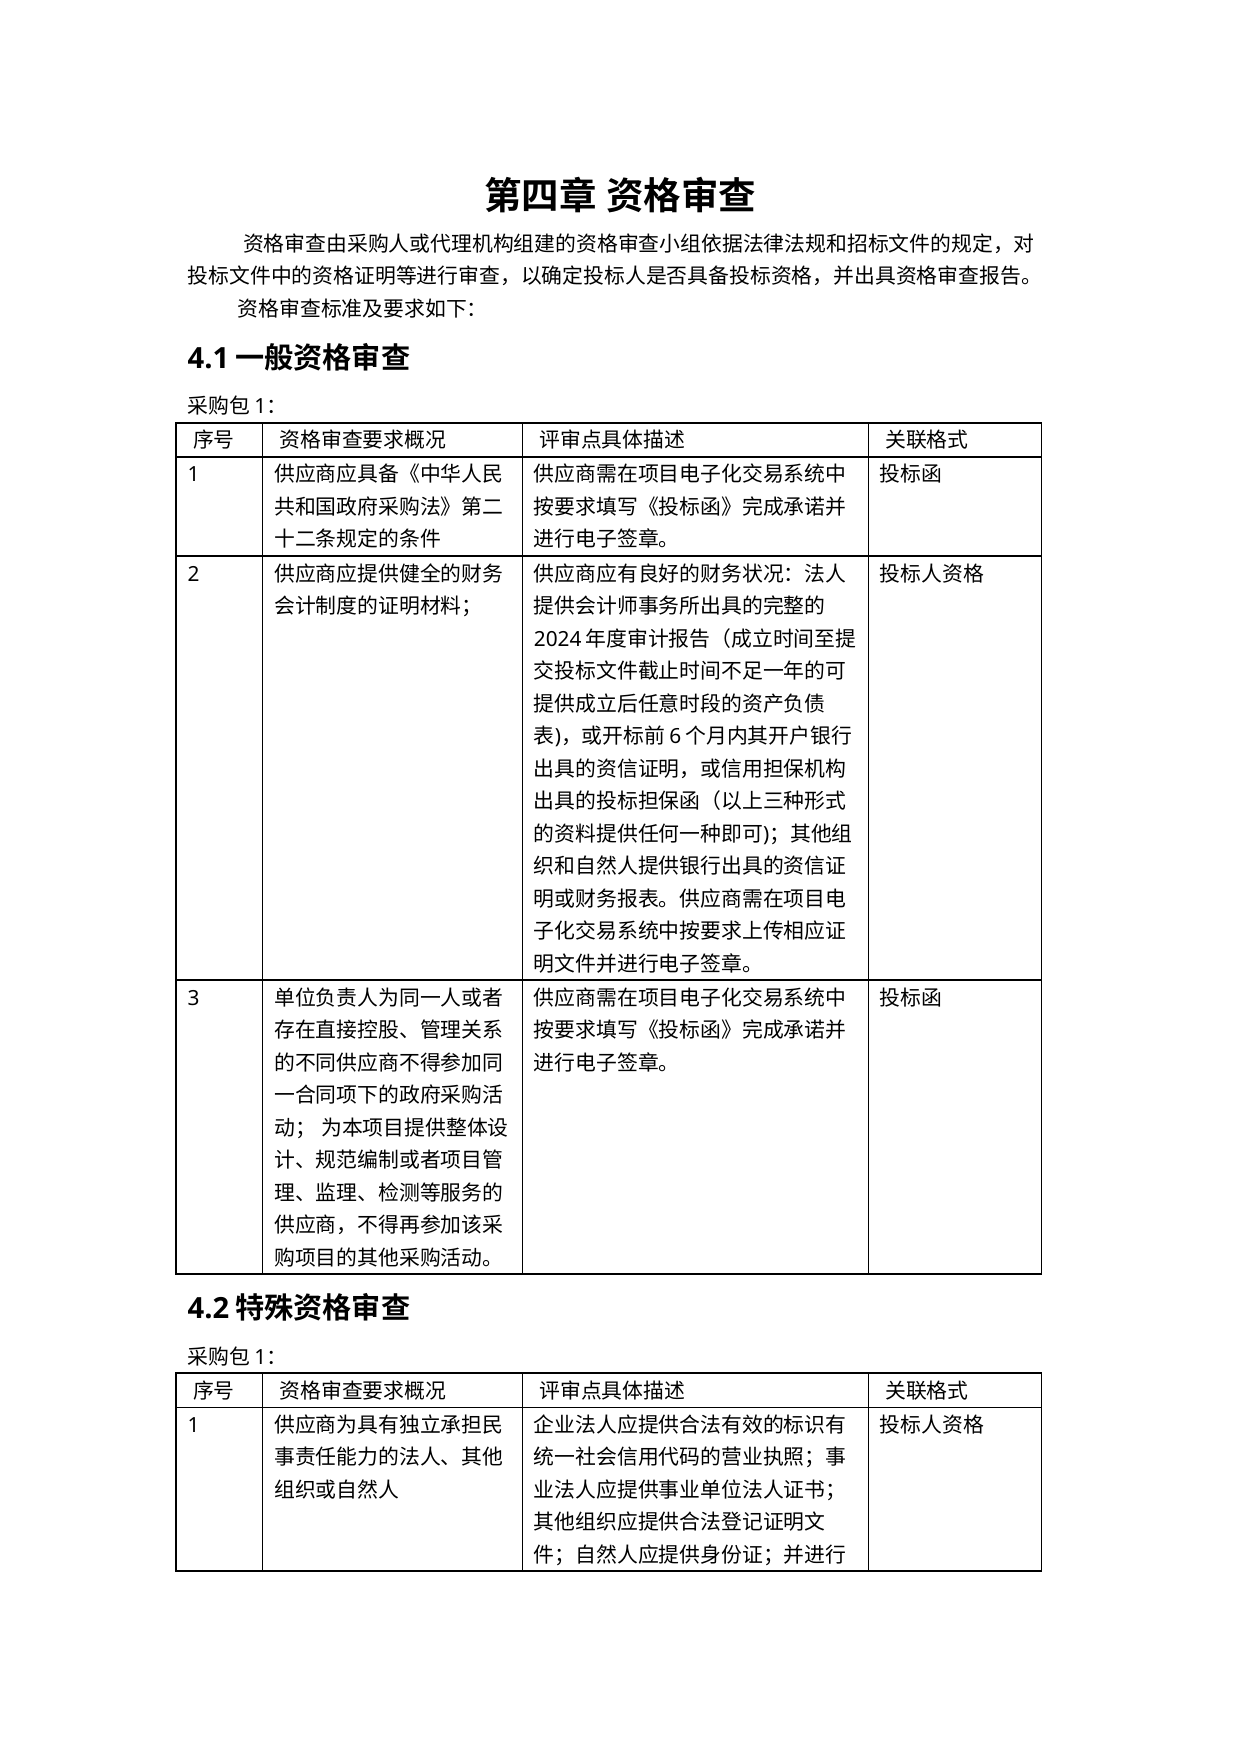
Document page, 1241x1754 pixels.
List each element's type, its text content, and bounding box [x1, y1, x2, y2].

table_cell 投标函 [869, 458, 1041, 555]
table_header 资格审查要求概况 [263, 424, 522, 456]
table_header 评审点具体描述 [523, 424, 868, 456]
text 4.2特殊资格审查 [187, 1275, 1053, 1340]
text 第四章 资格审查 [187, 162, 1053, 227]
table_cell 供应商需在项目电子化交易系统中按要求填写《投标函》完成承诺并进行电子签章。 [523, 981, 868, 1273]
table_header 评审点具体描述 [523, 1374, 868, 1406]
table_cell 1 [177, 1408, 262, 1570]
table_cell 投标函 [869, 981, 1041, 1273]
table_cell 3 [177, 981, 262, 1273]
table_cell 1 [177, 458, 262, 555]
table_header 序号 [177, 424, 262, 456]
text 资格审查标准及要求如下： [187, 292, 1053, 324]
table_cell 供应商应有良好的财务状况：法人提供会计师事务所出具的完整的2024年度审计报告（成立时间至提交投标文件截止时间不足一年的可提供成立后任意时段的资产负债表)，或开标前6个月内其开户银行出具的资信证明，或信用担保机构出具的投标担保函（以上三种形式的资料提供任何一种即可)；其他组织和自然人提供银行出具的资信证明或财务报表。供应商需在项目电子化交易系统中按要求上传相应证明文件并进行电子签章。 [523, 557, 868, 979]
table_header 关联格式 [869, 1374, 1041, 1406]
table_header 关联格式 [869, 424, 1041, 456]
text 采购包1： [187, 389, 1053, 422]
text 资格审查由采购人或代理机构组建的资格审查小组依据法律法规和招标文件的规定，对投标文件中的资格证明等进行审查，以确定投标人是否具备投标资格，并出具资格审查报告。 [187, 227, 1053, 292]
table_header 序号 [177, 1374, 262, 1406]
table_cell 投标人资格 [869, 557, 1041, 979]
table_cell 投标人资格 [869, 1408, 1041, 1570]
table_cell 2 [177, 557, 262, 979]
table_cell 供应商需在项目电子化交易系统中按要求填写《投标函》完成承诺并进行电子签章。 [523, 458, 868, 555]
table_cell 供应商应具备《中华人民共和国政府采购法》第二十二条规定的条件 [263, 458, 522, 555]
table_cell 单位负责人为同一人或者存在直接控股、管理关系的不同供应商不得参加同一合同项下的政府采购活动； 为本项目提供整体设计、规范编制或者项目管理、监理、检测等服务的供应商，不得再参加该采购项目的其他采购活动。 [263, 981, 522, 1273]
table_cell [263, 1408, 522, 1570]
table_header 资格审查要求概况 [263, 1374, 522, 1406]
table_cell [523, 1408, 868, 1570]
table_cell 供应商应提供健全的财务会计制度的证明材料； [263, 557, 522, 979]
text 采购包1： [187, 1340, 1053, 1372]
text 4.1一般资格审查 [187, 324, 1053, 389]
